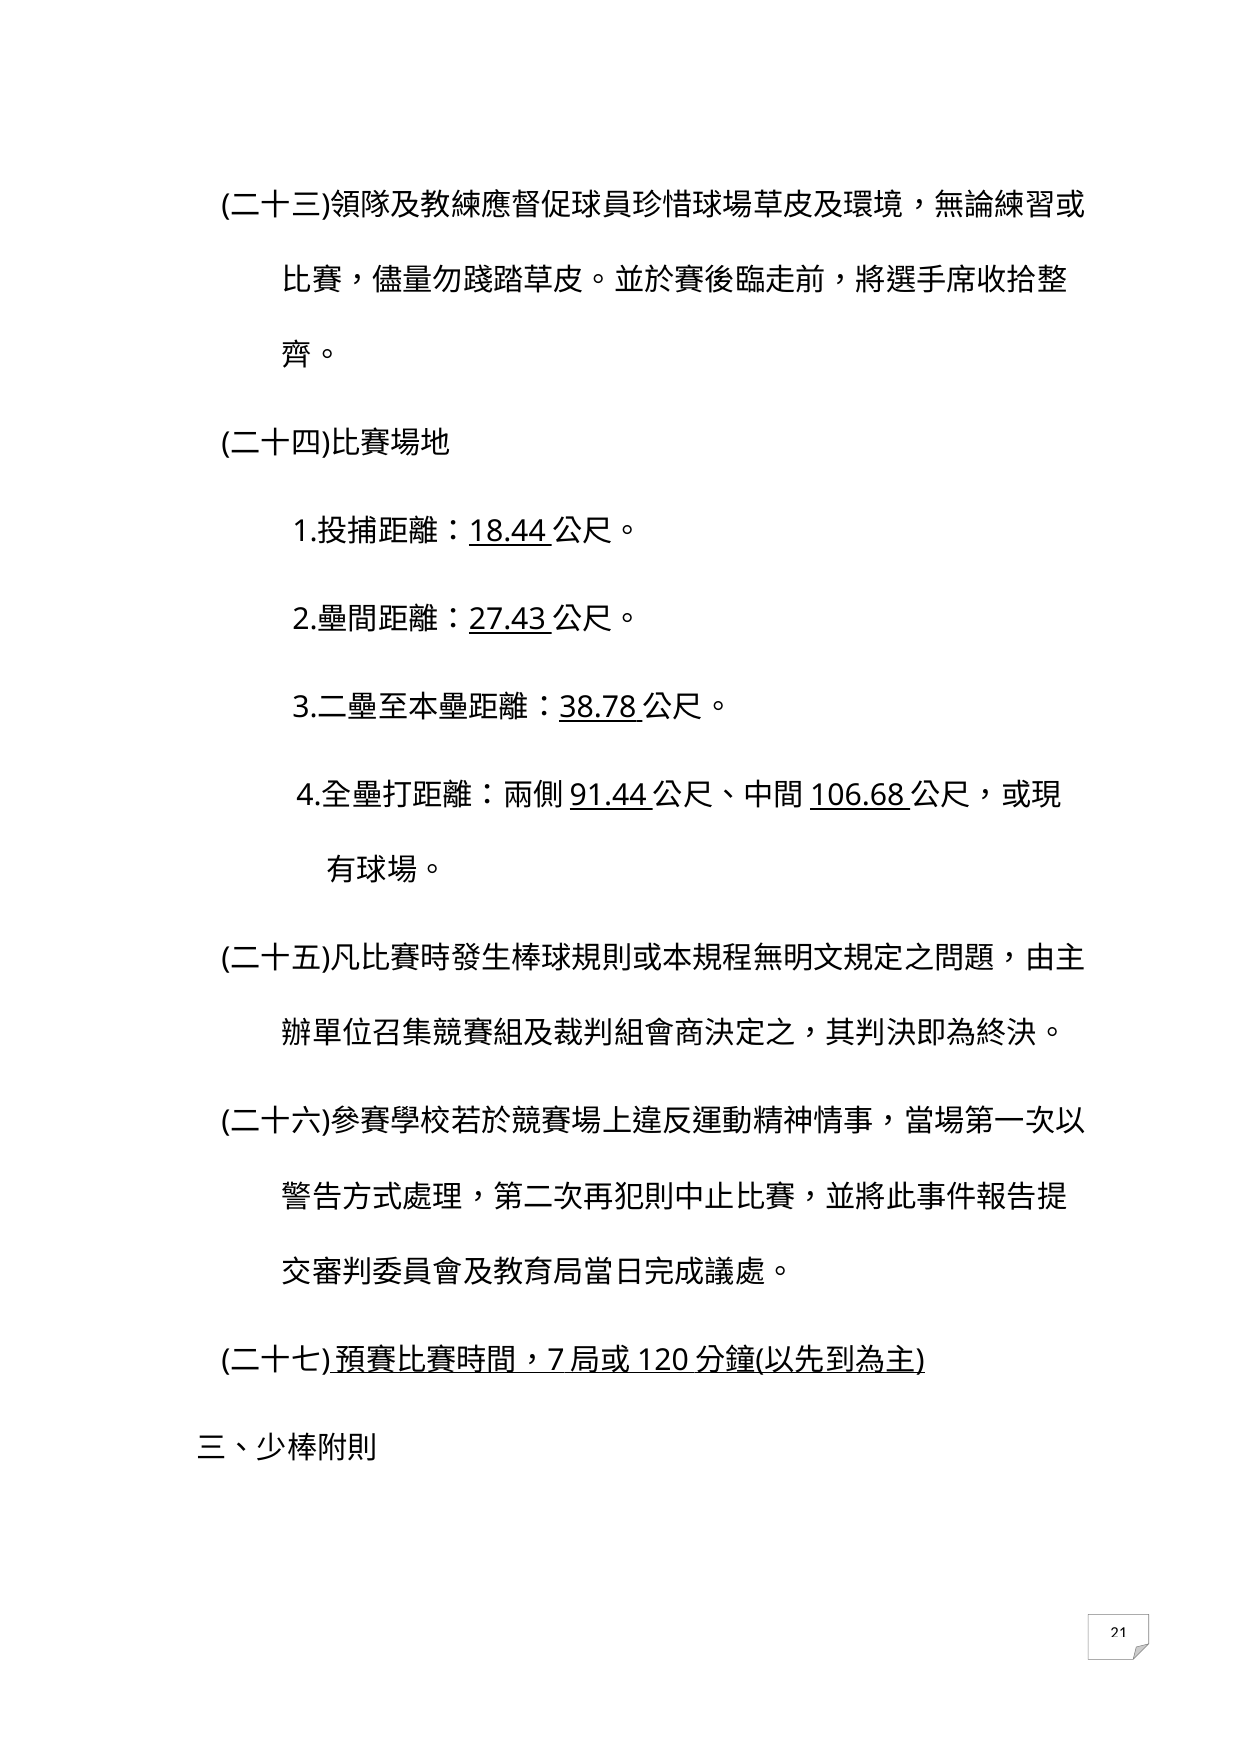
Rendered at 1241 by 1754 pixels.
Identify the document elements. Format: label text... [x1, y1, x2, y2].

text 4.全壘打距離：兩側91.44公尺、中間106.68公尺，或現有球場。 [296, 755, 1087, 905]
text 3.二壘至本壘距離：38.78公尺。 [171, 667, 1087, 742]
text 三、少棒附則 [196, 1408, 1087, 1483]
text 2.壘間距離：27.43公尺。 [171, 579, 1087, 654]
list (二十四)比賽場地 [221, 403, 1087, 478]
list (二十五)凡比賽時發生棒球規則或本規程無明文規定之問題，由主辦單位召集競賽組及裁判組會商決定之，其判決即為終決。 [221, 918, 1087, 1068]
list (二十七) 預賽比賽時間，7局或120分鐘(以先到為主) [221, 1319, 1087, 1394]
list (二十三)領隊及教練應督促球員珍惜球場草皮及環境，無論練習或比賽，儘量勿踐踏草皮。並於賽後臨走前，將選手席收拾整齊。 [221, 164, 1087, 389]
list (二十六)參賽學校若於競賽場上違反運動精神情事，當場第一次以警告方式處理，第二次再犯則中止比賽，並將此事件報告提交審判委員會及教育局當日完成議處。 [221, 1081, 1087, 1306]
text 1.投捕距離：18.44公尺。 [171, 491, 1087, 566]
